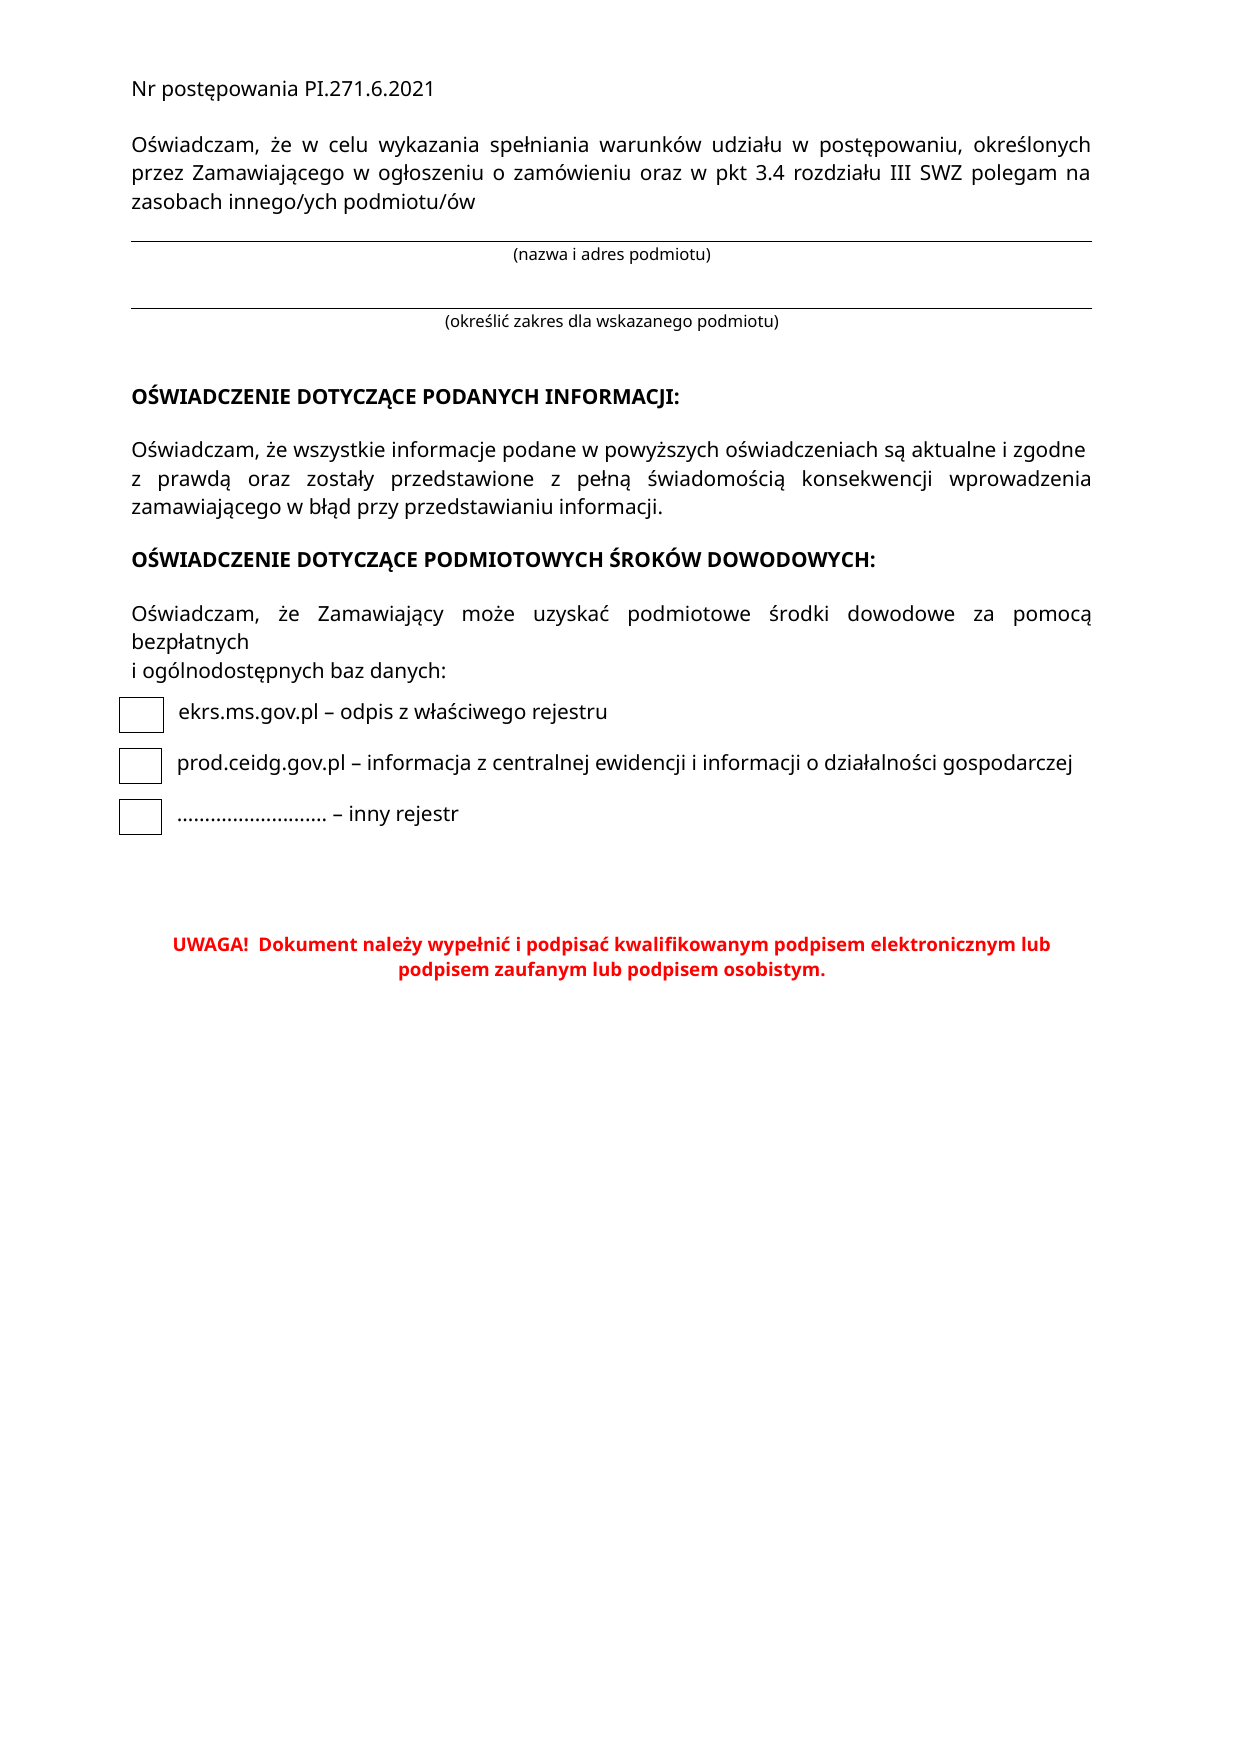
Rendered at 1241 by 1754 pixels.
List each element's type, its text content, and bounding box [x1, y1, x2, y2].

text ekrs.ms.gov.pl – odpis z właściwego rejestru [164, 697, 1092, 725]
text (nazwa i adres podmiotu) [131, 242, 1092, 265]
text Oświadczam, że w celu wykazania spełniania warunków udziału w postępowaniu, określonych przez Zamawiającego w ogłoszeniu o zamówieniu oraz w pkt 3.4 rozdziału III SWZ polegam na zasobach innego/ych podmiotu/ów [131, 130, 1092, 215]
table_header [120, 749, 161, 783]
text (określić zakres dla wskazanego podmiotu) [131, 309, 1092, 332]
list Oświadczam, że Zamawiający może uzyskać podmiotowe środki dowodowe za pomocą bezpłatnych i ogólnodostępnych baz danych: [131, 599, 1092, 684]
text UWAGA! Dokument należy wypełnić i podpisać kwalifikowanym podpisem elektronicznym lub podpisem zaufanym lub podpisem osobistym. [131, 931, 1092, 982]
text prod.ceidg.gov.pl – informacja z centralnej ewidencji i informacji o działalności gospodarczej [162, 748, 1092, 776]
list OŚWIADCZENIE DOTYCZĄCE PODMIOTOWYCH ŚROKÓW DOWODOWYCH: [131, 546, 1092, 574]
list Oświadczam, że wszystkie informacje podane w powyższych oświadczeniach są aktualne i zgodne z prawdą oraz zostały przedstawione z pełną świadomością konsekwencji wprowadzenia zamawiającego w błąd przy przedstawianiu informacji. [131, 435, 1092, 521]
text ........................... – inny rejestr [162, 799, 1092, 828]
table_header [120, 698, 163, 732]
table_header [120, 800, 161, 834]
text OŚWIADCZENIE DOTYCZĄCE PODANYCH INFORMACJI: [131, 382, 1092, 410]
